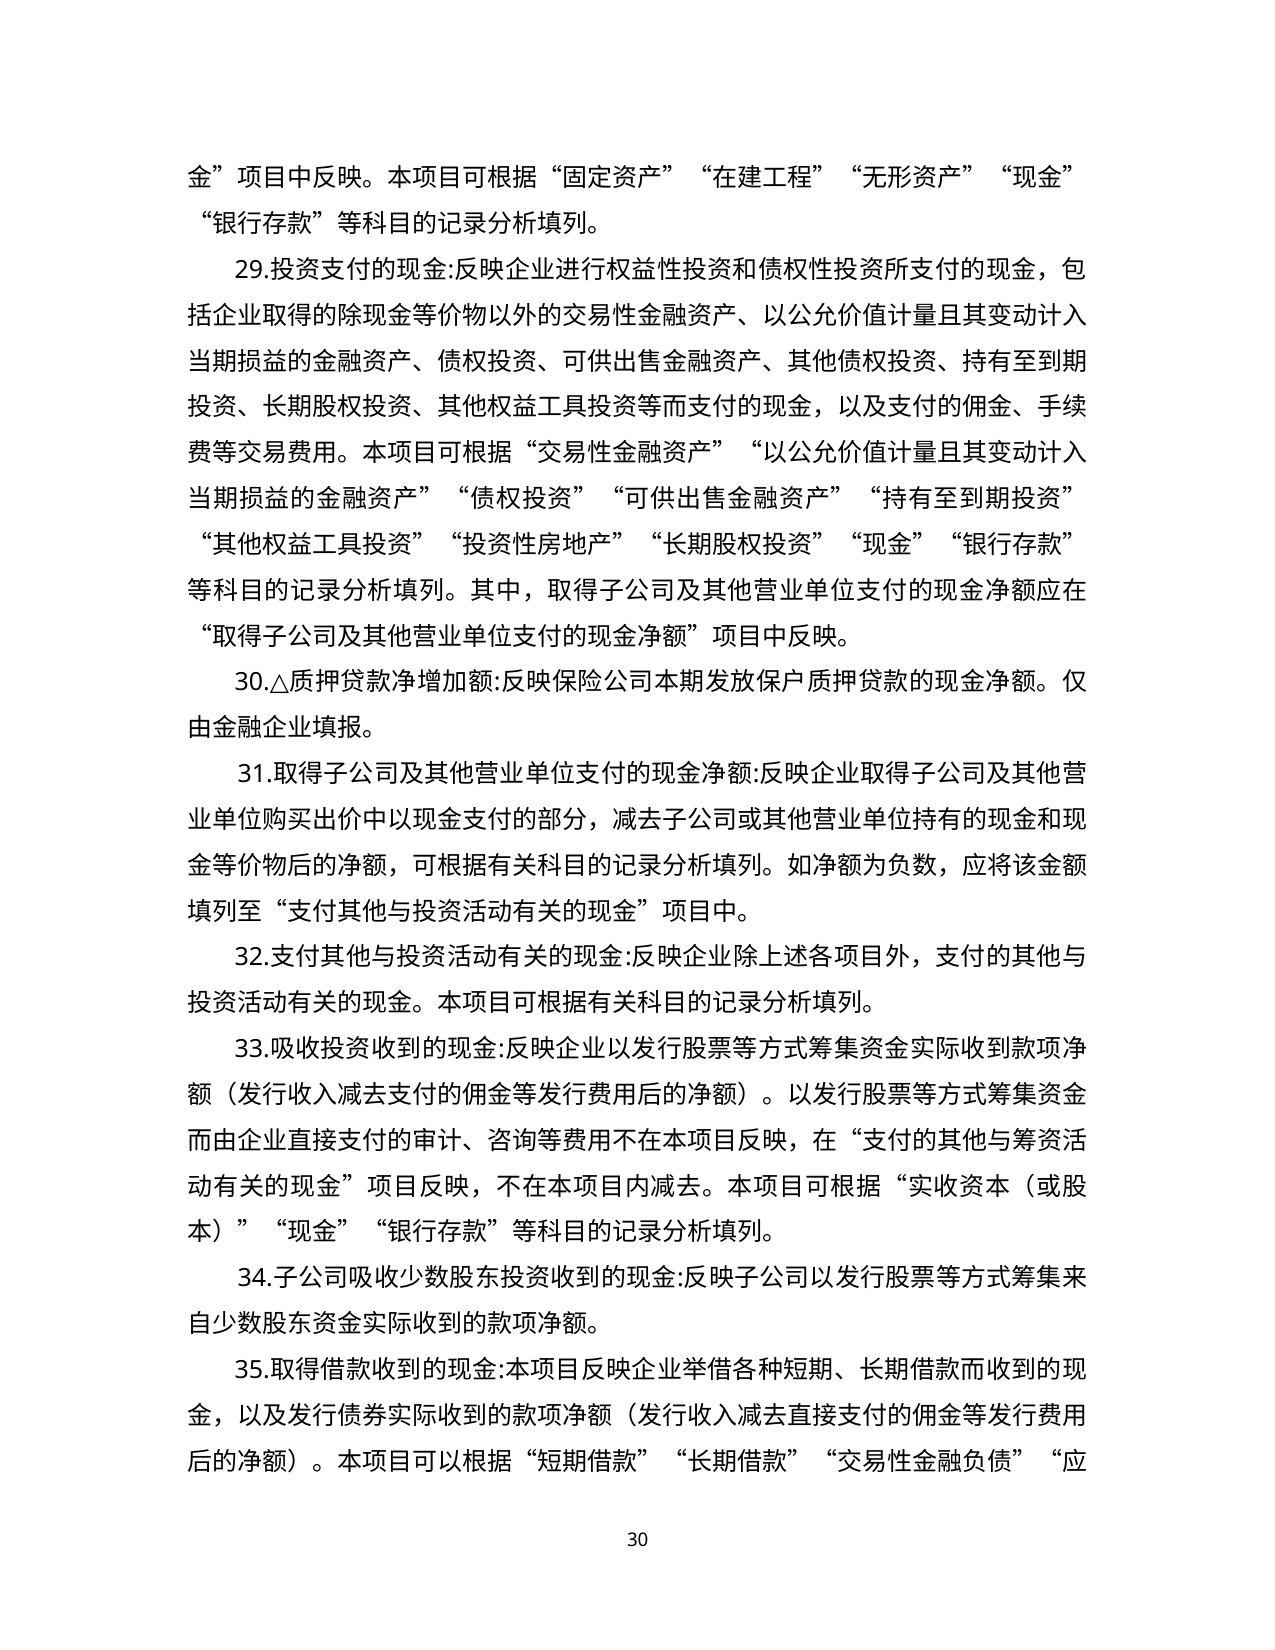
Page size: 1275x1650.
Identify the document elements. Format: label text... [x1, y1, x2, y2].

text 29.投资支付的现金:反映企业进行权益性投资和债权性投资所支付的现金，包括企业取得的除现金等价物以外的交易性金融资产、以公允价值计量且其变动计入当期损益的金融资产、债权投资、可供出售金融资产、其他债权投资、持有至到期投资、长期股权投资、其他权益工具投资等而支付的现金，以及支付的佣金、手续费等交易费用。本项目可根据“交易性金融资产”“以公允价值计量且其变动计入当期损益的金融资产”“债权投资”“可供出售金融资产”“持有至到期投资”“其他权益工具投资”“投资性房地产”“长期股权投资”“现金”“银行存款”等科目的记录分析填列。其中，取得子公司及其他营业单位支付的现金净额应在“取得子公司及其他营业单位支付的现金净额”项目中反映。 [187, 242, 1087, 654]
text 31.取得子公司及其他营业单位支付的现金净额:反映企业取得子公司及其他营业单位购买出价中以现金支付的部分，减去子公司或其他营业单位持有的现金和现金等价物后的净额，可根据有关科目的记录分析填列。如净额为负数，应将该金额填列至“支付其他与投资活动有关的现金”项目中。 [187, 746, 1087, 929]
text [187, 1342, 1087, 1479]
text 32.支付其他与投资活动有关的现金:反映企业除上述各项目外，支付的其他与投资活动有关的现金。本项目可根据有关科目的记录分析填列。 [187, 929, 1087, 1021]
text 30.△质押贷款净增加额:反映保险公司本期发放保户质押贷款的现金净额。仅由金融企业填报。 [187, 654, 1087, 746]
text 34.子公司吸收少数股东投资收到的现金:反映子公司以发行股票等方式筹集来自少数股东资金实际收到的款项净额。 [187, 1250, 1087, 1342]
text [187, 150, 1087, 242]
text 33.吸收投资收到的现金:反映企业以发行股票等方式筹集资金实际收到款项净额（发行收入减去支付的佣金等发行费用后的净额）。以发行股票等方式筹集资金而由企业直接支付的审计、咨询等费用不在本项目反映，在“支付的其他与筹资活动有关的现金”项目反映，不在本项目内减去。本项目可根据“实收资本（或股本）”“现金”“银行存款”等科目的记录分析填列。 [187, 1021, 1087, 1250]
